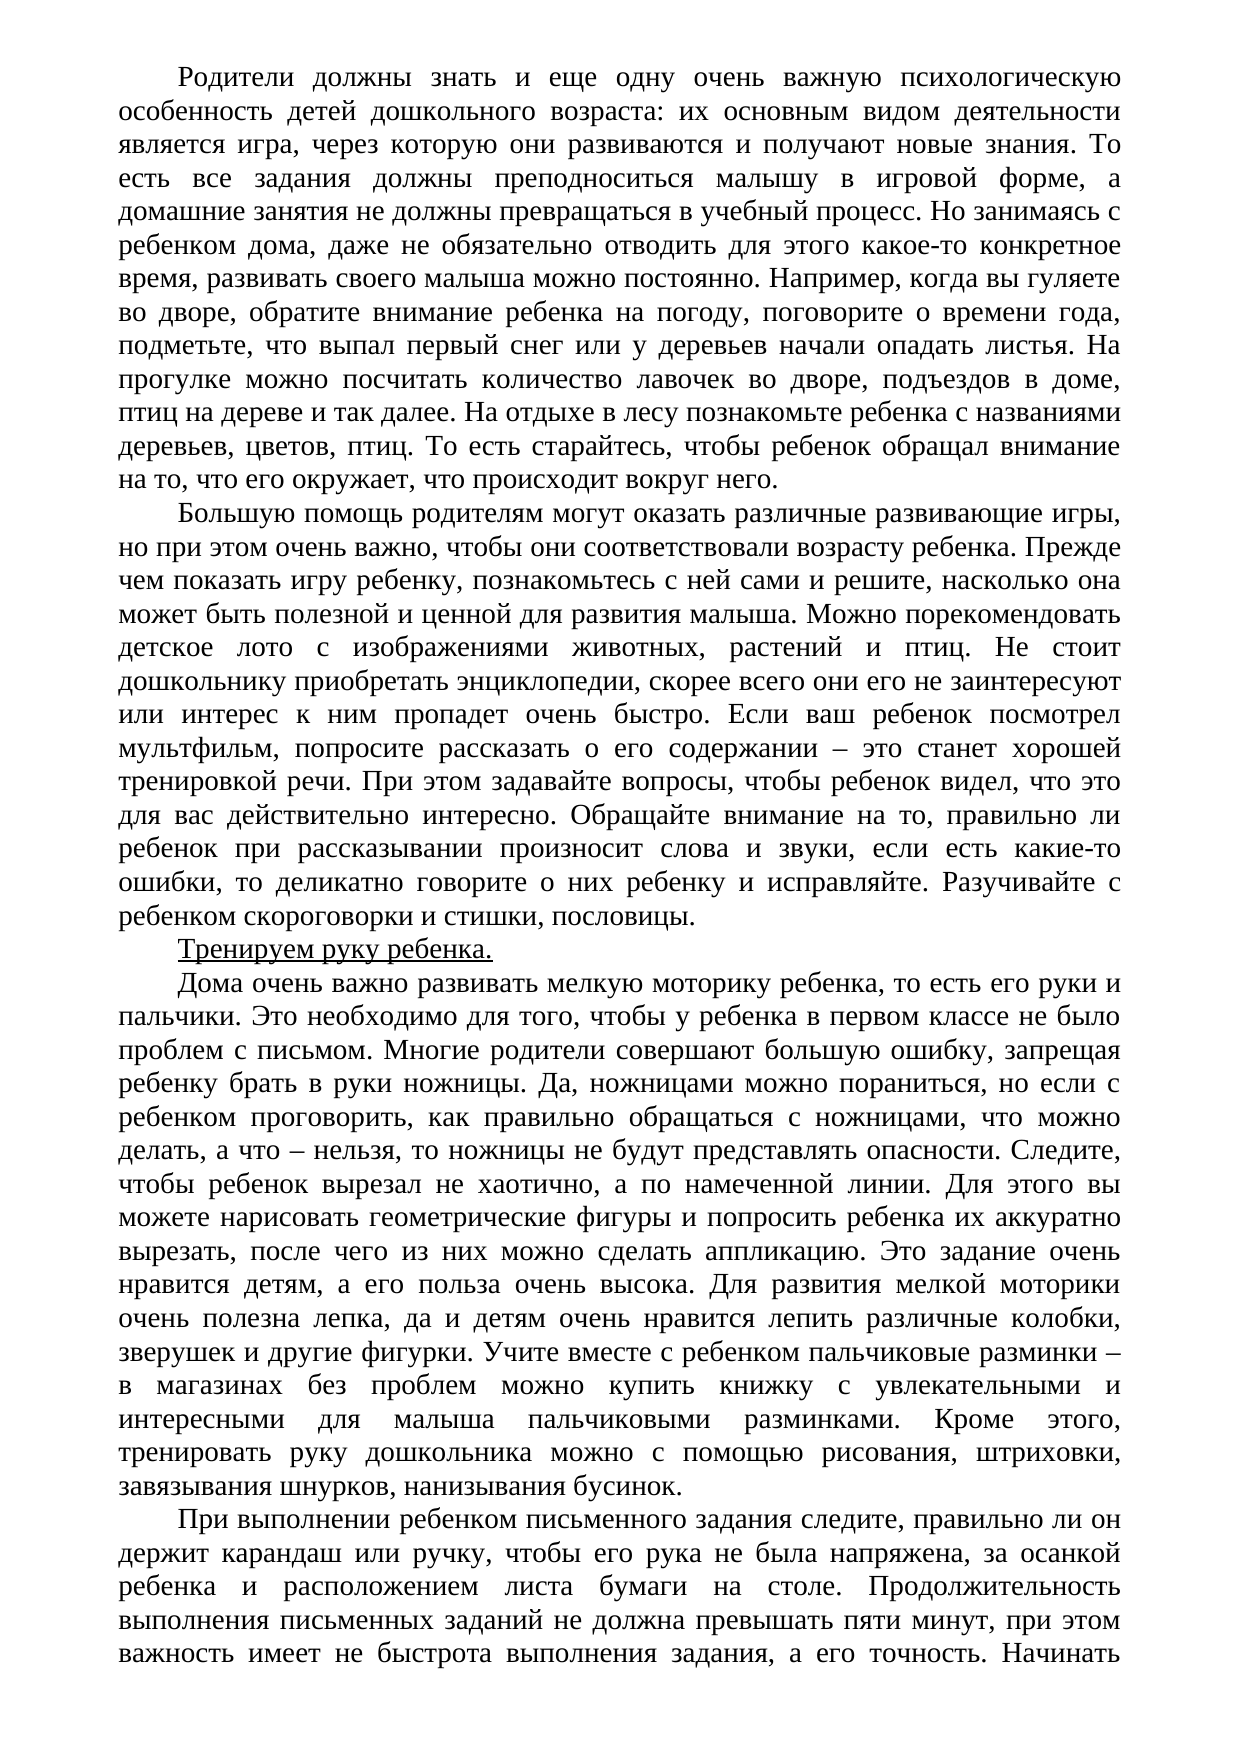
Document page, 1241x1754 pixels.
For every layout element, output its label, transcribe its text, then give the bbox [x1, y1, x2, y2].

text Родители должны знать и еще одну очень важную психологическую особенность детей дошкольного возраста: их основным видом деятельности является игра, через которую они развиваются и получают новые знания. То есть все задания должны преподноситься малышу в игровой форме, а домашние занятия не должны превращаться в учебный процесс. Но занимаясь с ребенком дома, даже не обязательно отводить для этого какое-то конкретное время, развивать своего малыша можно постоянно. Например, когда вы гуляете во дворе, обратите внимание ребенка на погоду, поговорите о времени года, подметьте, что выпал первый снег или у деревьев начали опадать листья. На прогулке можно посчитать количество лавочек во дворе, подъездов в доме, птиц на дереве и так далее. На отдыхе в лесу познакомьте ребенка с названиями деревьев, цветов, птиц. То есть старайтесь, чтобы ребенок обращал внимание на то, что его окружает, что происходит вокруг него. [118, 59, 1122, 495]
text Большую помощь родителям могут оказать различные развивающие игры, но при этом очень важно, чтобы они соответствовали возрасту ребенка. Прежде чем показать игру ребенку, познакомьтесь с ней сами и решите, насколько она может быть полезной и ценной для развития малыша. Можно порекомендовать детское лото с изображениями животных, растений и птиц. Не стоит дошкольнику приобретать энциклопедии, скорее всего они его не заинтересуют или интерес к ним пропадет очень быстро. Если ваш ребенок посмотрел мультфильм, попросите рассказать о его содержании – это станет хорошей тренировкой речи. При этом задавайте вопросы, чтобы ребенок видел, что это для вас действительно интересно. Обращайте внимание на то, правильно ли ребенок при рассказывании произносит слова и звуки, если есть какие-то ошибки, то деликатно говорите о них ребенку и исправляйте. Разучивайте с ребенком скороговорки и стишки, пословицы. [118, 495, 1122, 931]
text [118, 1501, 1122, 1669]
text Дома очень важно развивать мелкую моторику ребенка, то есть его руки и пальчики. Это необходимо для того, чтобы у ребенка в первом классе не было проблем с письмом. Многие родители совершают большую ошибку, запрещая ребенку брать в руки ножницы. Да, ножницами можно пораниться, но если с ребенком проговорить, как правильно обращаться с ножницами, что можно делать, а что – нельзя, то ножницы не будут представлять опасности. Следите, чтобы ребенок вырезал не хаотично, а по намеченной линии. Для этого вы можете нарисовать геометрические фигуры и попросить ребенка их аккуратно вырезать, после чего из них можно сделать аппликацию. Это задание очень нравится детям, а его польза очень высока. Для развития мелкой моторики очень полезна лепка, да и детям очень нравится лепить различные колобки, зверушек и другие фигурки. Учите вместе с ребенком пальчиковые разминки – в магазинах без проблем можно купить книжку с увлекательными и интересными для малыша пальчиковыми разминками. Кроме этого, тренировать руку дошкольника можно с помощью рисования, штриховки, завязывания шнурков, нанизывания бусинок. [118, 965, 1122, 1501]
text Тренируем руку ребенка. [118, 931, 1122, 965]
